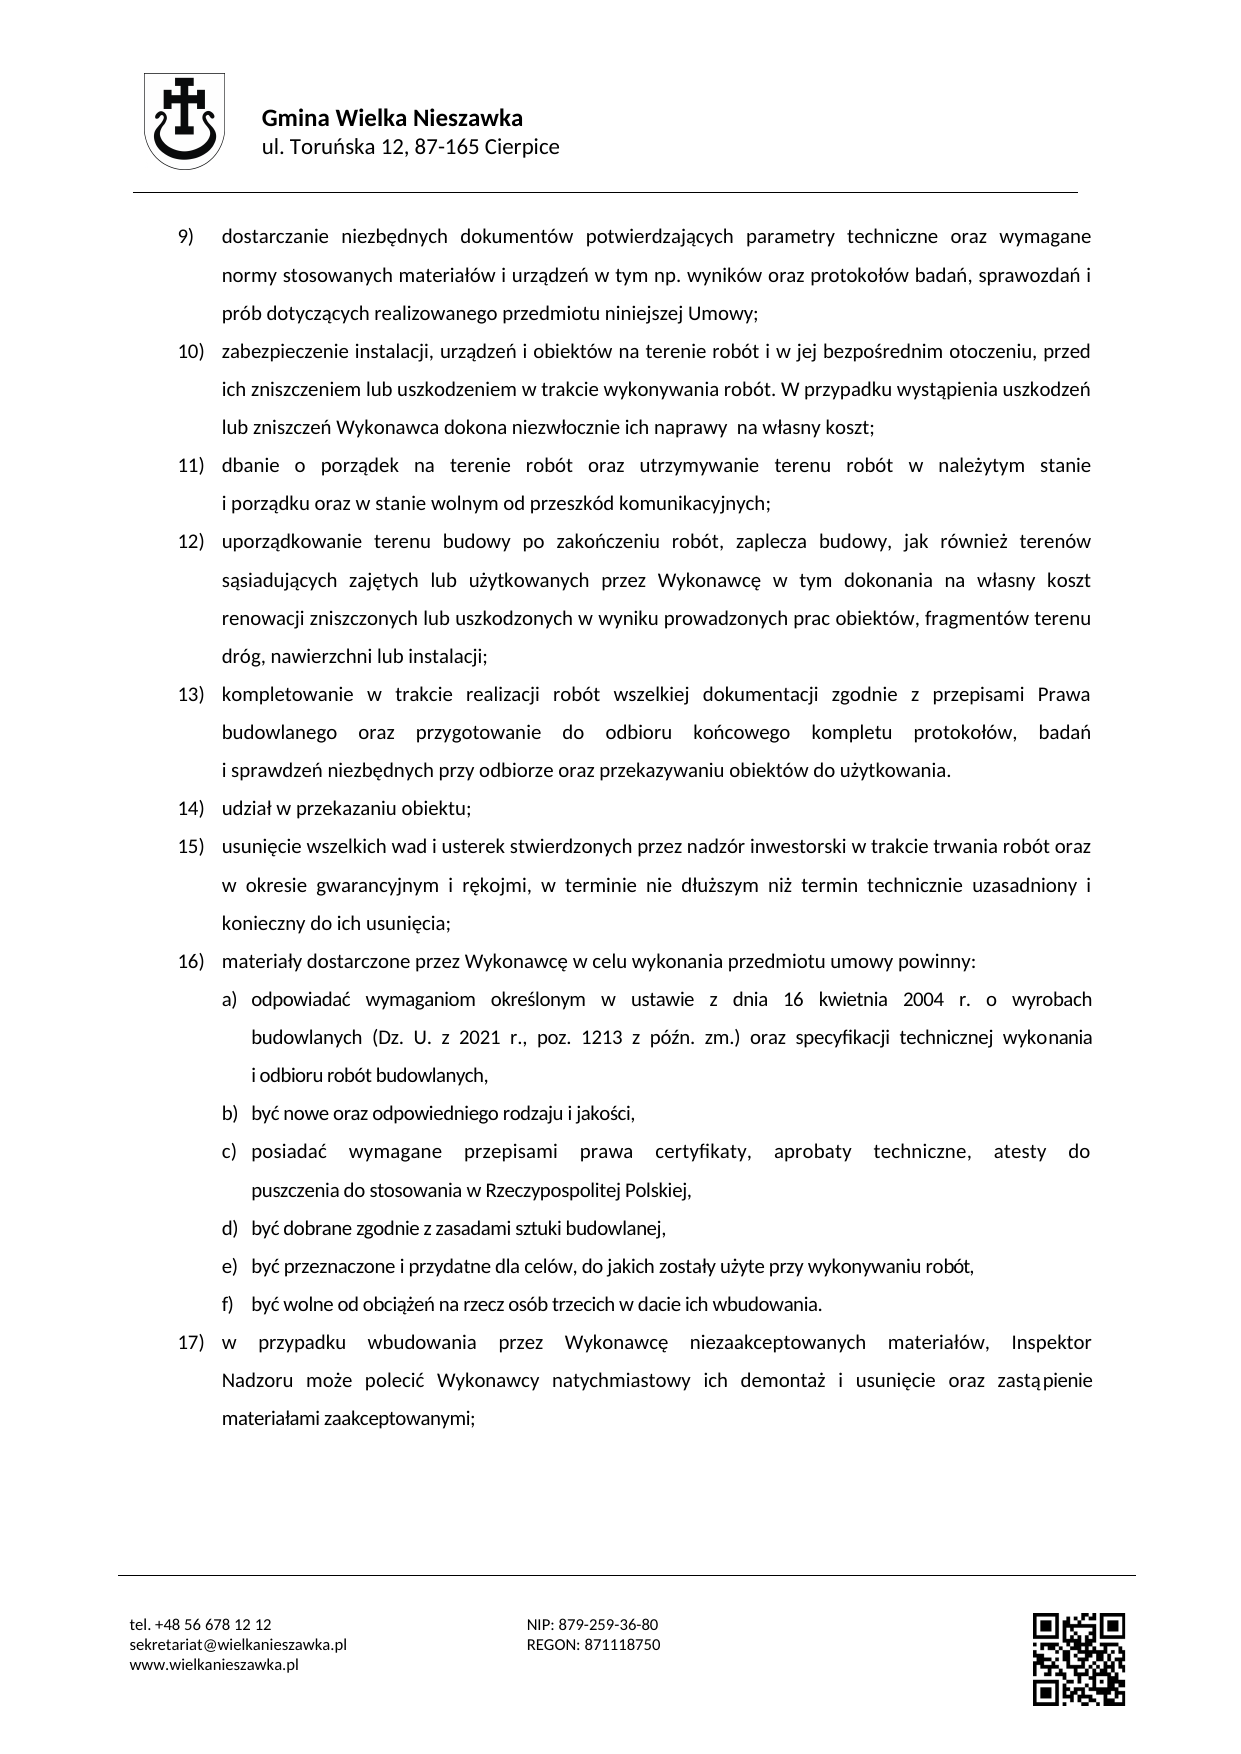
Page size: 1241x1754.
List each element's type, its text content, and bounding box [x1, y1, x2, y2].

list uporządkowanie terenu budowy po zakończeniu robót, zaplecza budowy, jak również terenów sąsiadujących zajętych lub użytkowanych przez Wykonawcę w tym dokonania na własny koszt renowacji zniszczonych lub uszkodzonych w wyniku prowadzonych prac obiektów, fragmentów terenu dróg, nawierzchni lub instalacji; [177, 529, 1093, 668]
list zabezpieczenie instalacji, urządzeń i obiektów na terenie robót i w jej bezpośrednim otoczeniu, przed ich zniszczeniem lub uszkodzeniem w trakcie wykonywania robót. W przypadku wystąpienia uszkodzeń lub zniszczeń Wykonawca dokona niezwłocznie ich naprawy na własny koszt; [177, 338, 1093, 440]
text a) odpowiadać wymaganiom określonym w ustawie z dnia 16 kwietnia 2004 r. o wyrobach budowlanych (Dz. U. z 2021 r., poz. 1213 z późn. zm.) oraz specyfikacji technicznej wykonania i odbioru robót budowlanych, [222, 986, 1093, 1088]
list dbanie o porządek na terenie robót oraz utrzymywanie terenu robót w należytym stanie i porządku oraz w stanie wolnym od przeszkód komunikacyjnych; [177, 452, 1093, 516]
text d) być dobrane zgodnie z zasadami sztuki budowlanej, [222, 1215, 1093, 1240]
list kompletowanie w trakcie realizacji robót wszelkiej dokumentacji zgodnie z przepisami Prawa budowlanego oraz przygotowanie do odbioru końcowego kompletu protokołów, badań i sprawdzeń niezbędnych przy odbiorze oraz przekazywaniu obiektów do użytkowania. [177, 681, 1093, 783]
text f) być wolne od obciążeń na rzecz osób trzecich w dacie ich wbudowania. [222, 1291, 1093, 1317]
list usunięcie wszelkich wad i usterek stwierdzonych przez nadzór inwestorski w trakcie trwania robót oraz w okresie gwarancyjnym i rękojmi, w terminie nie dłuższym niż termin technicznie uzasadniony i konieczny do ich usunięcia; [177, 834, 1093, 935]
list dostarczanie niezbędnych dokumentów potwierdzających parametry techniczne oraz wymagane normy stosowanych materiałów i urządzeń w tym np. wyników oraz protokołów badań, sprawozdań i prób dotyczących realizowanego przedmiotu niniejszej Umowy; [177, 224, 1093, 325]
text c) posiadać wymagane przepisami prawa certyfikaty, aprobaty techniczne, atesty do puszczenia do stosowania w Rzeczypospolitej Polskiej, [222, 1139, 1093, 1202]
list materiały dostarczone przez Wykonawcę w celu wykonania przedmiotu umowy powinny: [177, 948, 1093, 973]
text e) być przeznaczone i przydatne dla celów, do jakich zostały użyte przy wykonywaniu robót, [222, 1253, 1093, 1278]
text b) być nowe oraz odpowiedniego rodzaju i jakości, [222, 1101, 1093, 1126]
picture [144, 73, 225, 170]
list udział w przekazaniu obiektu; [177, 796, 1093, 821]
list w przypadku wbudowania przez Wykonawcę niezaakceptowanych materiałów, Inspektor Nadzoru może polecić Wykonawcy natychmiastowy ich demontaż i usunięcie oraz zastąpienie materiałami zaakceptowanymi; [177, 1329, 1093, 1431]
